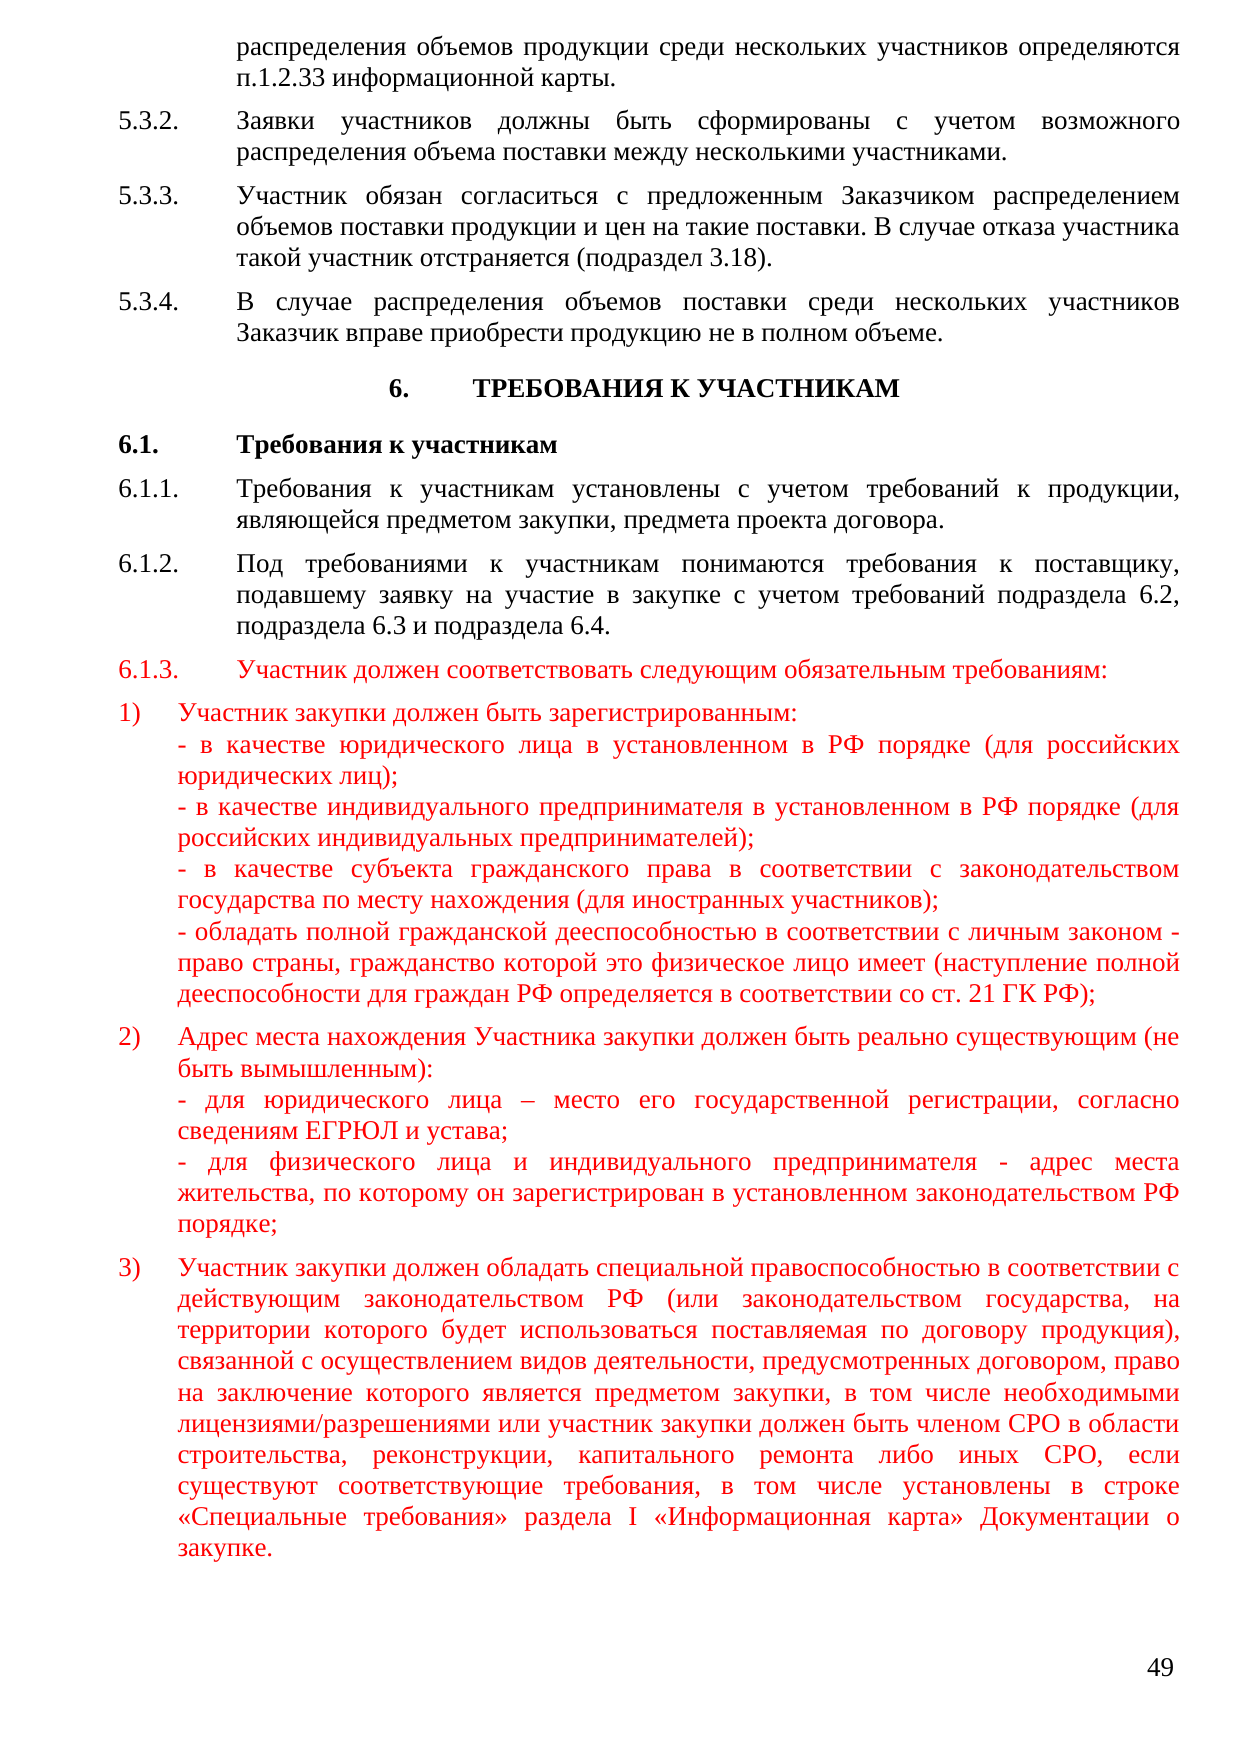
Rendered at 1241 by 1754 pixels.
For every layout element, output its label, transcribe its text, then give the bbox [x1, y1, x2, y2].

text В случае распределения объемов поставки среди нескольких участников Заказчик вправе приобрести продукцию не в полном объеме. [118, 285, 1181, 347]
list - обладать полной гражданской дееспособностью в соответствии с личным законом - право страны, гражданство которой это физическое лицо имеет (наступление полной дееспособности для граждан РФ определяется в соответствии со ст. 21 ГК РФ); [177, 914, 1181, 1008]
list - в качестве индивидуального предпринимателя в установленном в РФ порядке (для российских индивидуальных предпринимателей); [177, 790, 1181, 852]
text Под требованиями к участникам понимаются требования к поставщику, подавшему заявку на участие в закупке с учетом требований подраздела 6.2, подраздела 6.3 и подраздела 6.4. [118, 547, 1181, 640]
list - для физического лица и индивидуального предпринимателя - адрес места жительства, по которому он зарегистрирован в установленном законодательством РФ порядке; [177, 1145, 1181, 1238]
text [118, 29, 1181, 92]
text Требования к участникам [118, 428, 1181, 460]
text Участник обязан согласиться с предложенным Заказчиком распределением объемов поставки продукции и цен на такие поставки. В случае отказа участника такой участник отстраняется (подраздел 3.18). [118, 179, 1181, 273]
list - в качестве юридического лица в установленном в РФ порядке (для российских юридических лиц); [177, 728, 1181, 790]
text Участник закупки должен быть зарегистрированным: [118, 697, 1181, 728]
text Адрес места нахождения Участника закупки должен быть реально существующим (не быть вымышленным): [118, 1021, 1181, 1083]
text Требования к участникам [118, 372, 1181, 403]
text Участник закупки должен обладать специальной правоспособностью в соответствии с действующим законодательством РФ (или законодательством государства, на территории которого будет использоваться поставляемая по договору продукция), связанной с осуществлением видов деятельности, предусмотренных договором, право на заключение которого является предметом закупки, в том числе необходимыми лицензиями/разрешениями или участник закупки должен быть членом СРО в области строительства, реконструкции, капитального ремонта либо иных СРО, если существуют соответствующие требования, в том числе установлены в строке «Специальные требования» раздела I «Информационная карта» Документации о закупке. [118, 1251, 1181, 1562]
list - для юридического лица – место его государственной регистрации, согласно сведениям ЕГРЮЛ и устава; [177, 1083, 1181, 1145]
text Заявки участников должны быть сформированы с учетом возможного распределения объема поставки между несколькими участниками. [118, 104, 1181, 167]
list - в качестве субъекта гражданского права в соответствии с законодательством государства по месту нахождения (для иностранных участников); [177, 852, 1181, 914]
text Участник должен соответствовать следующим обязательным требованиям: [118, 653, 1181, 684]
text Требования к участникам установлены с учетом требований к продукции, являющейся предметом закупки, предмета проекта договора. [118, 472, 1181, 534]
